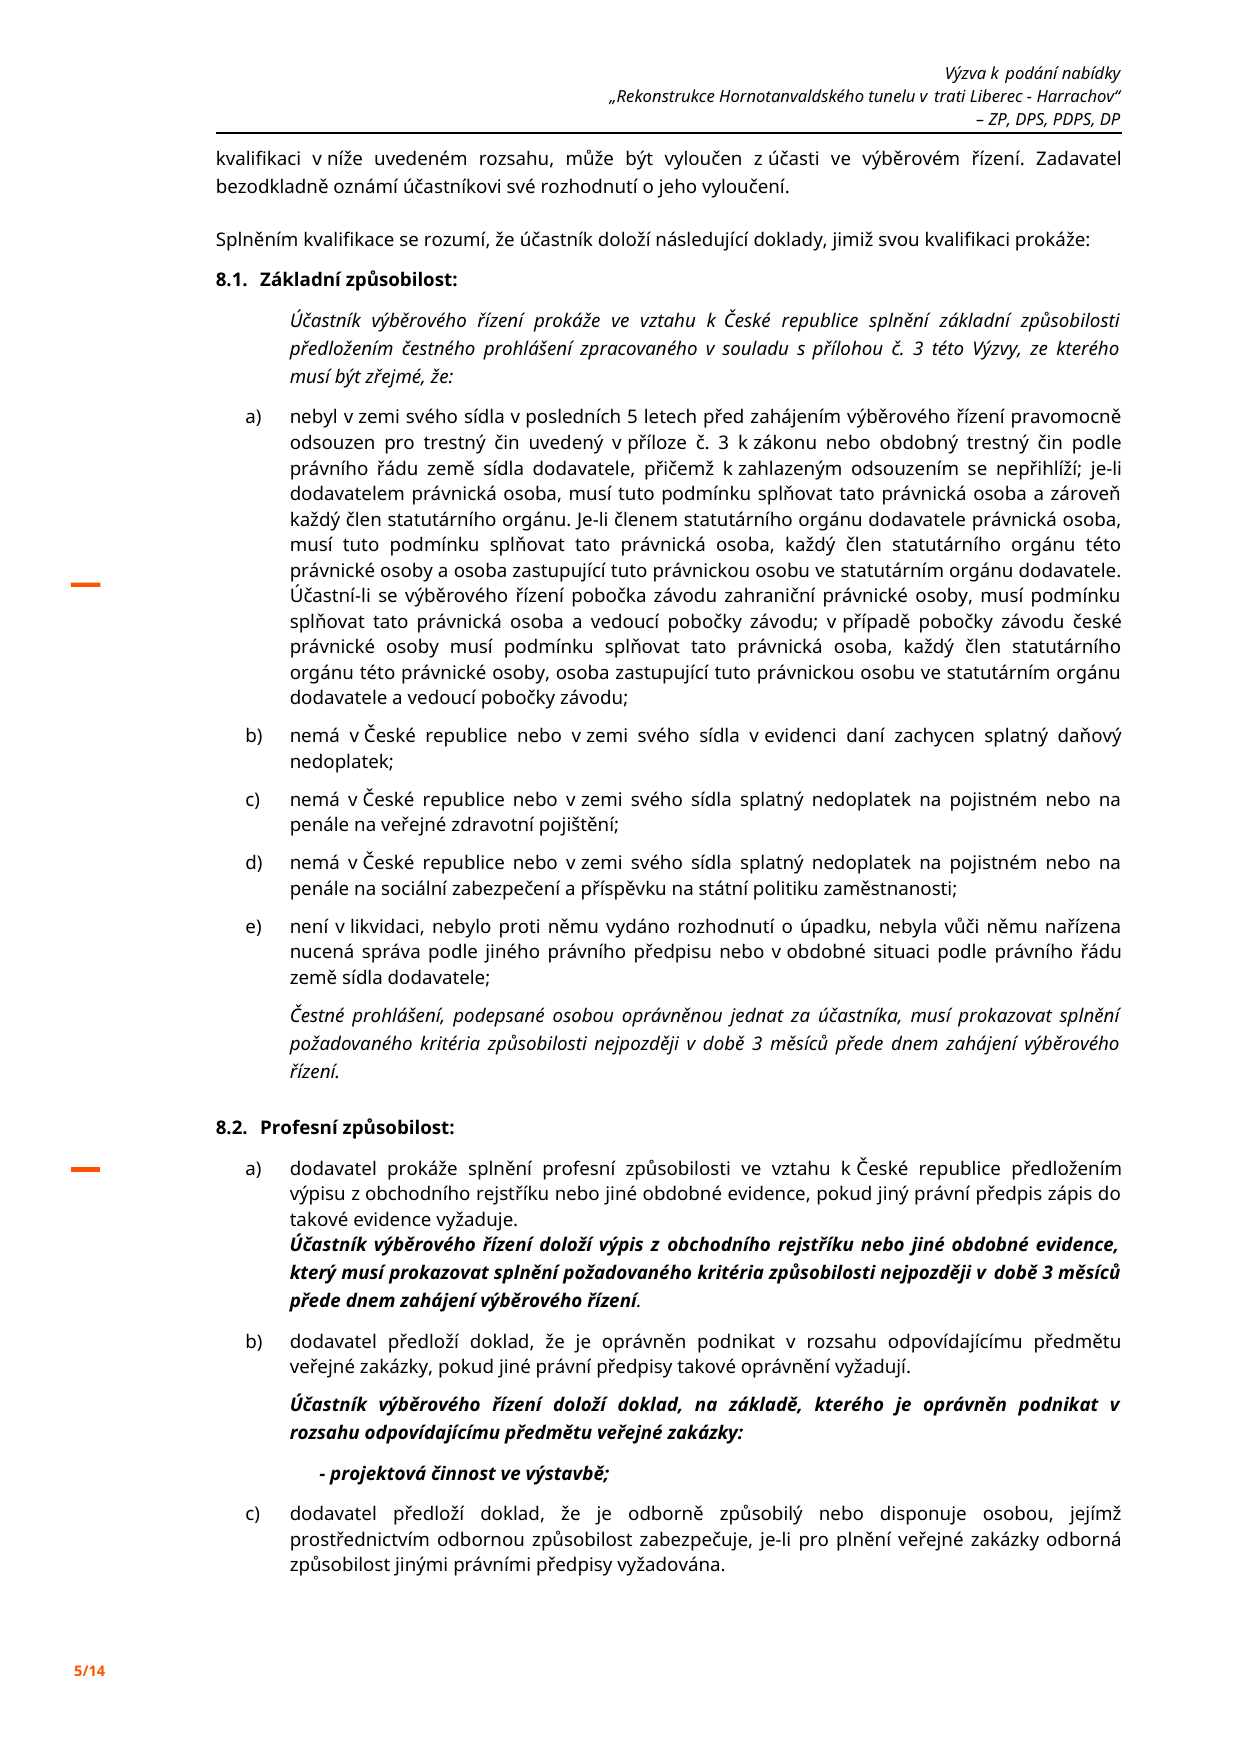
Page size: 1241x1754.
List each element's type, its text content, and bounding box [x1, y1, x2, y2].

text Účastník výběrového řízení doloží doklad, na základě, kterého je oprávněn podnikat v rozsahu odpovídajícímu předmětu veřejné zakázky: [289, 1391, 1122, 1445]
text Čestné prohlášení, podepsané osobou oprávněnou jednat za účastníka, musí prokazovat splnění požadovaného kritéria způsobilosti nejpozději v době 3 měsíců přede dnem zahájení výběrového řízení. [289, 1002, 1122, 1084]
text Splněním kvalifikace se rozumí, že účastník doloží následující doklady, jimiž svou kvalifikaci prokáže: [216, 226, 1122, 252]
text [216, 145, 1122, 199]
list není v likvidaci, nebylo proti němu vydáno rozhodnutí o úpadku, nebyla vůči němu nařízena nucená správa podle jiného právního předpisu nebo v obdobné situaci podle právního řádu země sídla dodavatele; [245, 913, 1122, 990]
list nemá v České republice nebo v zemi svého sídla splatný nedoplatek na pojistném nebo na penále na sociální zabezpečení a příspěvku na státní politiku zaměstnanosti; [245, 849, 1122, 901]
list Základní způsobilost: [216, 267, 1122, 292]
text Účastník výběrového řízení prokáže ve vztahu k České republice splnění základní způsobilosti předložením čestného prohlášení zpracovaného v souladu s přílohou č. 3 této Výzvy, ze kterého musí být zřejmé, že: [289, 307, 1122, 389]
list nemá v České republice nebo v zemi svého sídla splatný nedoplatek na pojistném nebo na penále na veřejné zdravotní pojištění; [245, 786, 1122, 837]
list dodavatel předloží doklad, že je odborně způsobilý nebo disponuje osobou, jejímž prostřednictvím odbornou způsobilost zabezpečuje, je-li pro plnění veřejné zakázky odborná způsobilost jinými právními předpisy vyžadována. [245, 1501, 1122, 1577]
list Profesní způsobilost: [216, 1114, 1122, 1140]
list nemá v České republice nebo v zemi svého sídla v evidenci daní zachycen splatný daňový nedoplatek; [245, 722, 1122, 773]
text - projektová činnost ve výstavbě; [319, 1460, 1122, 1486]
list dodavatel prokáže splnění profesní způsobilosti ve vztahu k České republice předložením výpisu z obchodního rejstříku nebo jiné obdobné evidence, pokud jiný právní předpis zápis do takové evidence vyžaduje. [245, 1155, 1122, 1231]
list dodavatel předloží doklad, že je oprávněn podnikat v rozsahu odpovídajícímu předmětu veřejné zakázky, pokud jiné právní předpisy takové oprávnění vyžadují. [245, 1328, 1122, 1379]
text Účastník výběrového řízení doloží výpis z obchodního rejstříku nebo jiné obdobné evidence, který musí prokazovat splnění požadovaného kritéria způsobilosti nejpozději v době 3 měsíců přede dnem zahájení výběrového řízení. [289, 1231, 1122, 1313]
list nebyl v zemi svého sídla v posledních 5 letech před zahájením výběrového řízení pravomocně odsouzen pro trestný čin uvedený v příloze č. 3 k zákonu nebo obdobný trestný čin podle právního řádu země sídla dodavatele, přičemž k zahlazeným odsouzením se nepřihlíží; je-li dodavatelem právnická osoba, musí tuto podmínku splňovat tato právnická osoba a zároveň každý člen statutárního orgánu. Je-li členem statutárního orgánu dodavatele právnická osoba, musí tuto podmínku splňovat tato právnická osoba, každý člen statutárního orgánu této právnické osoby a osoba zastupující tuto právnickou osobu ve statutárním orgánu dodavatele. Účastní-li se výběrového řízení pobočka závodu zahraniční právnické osoby, musí podmínku splňovat tato právnická osoba a vedoucí pobočky závodu; v případě pobočky závodu české právnické osoby musí podmínku splňovat tato právnická osoba, každý člen statutárního orgánu této právnické osoby, osoba zastupující tuto právnickou osobu ve statutárním orgánu dodavatele a vedoucí pobočky závodu; [245, 404, 1122, 710]
